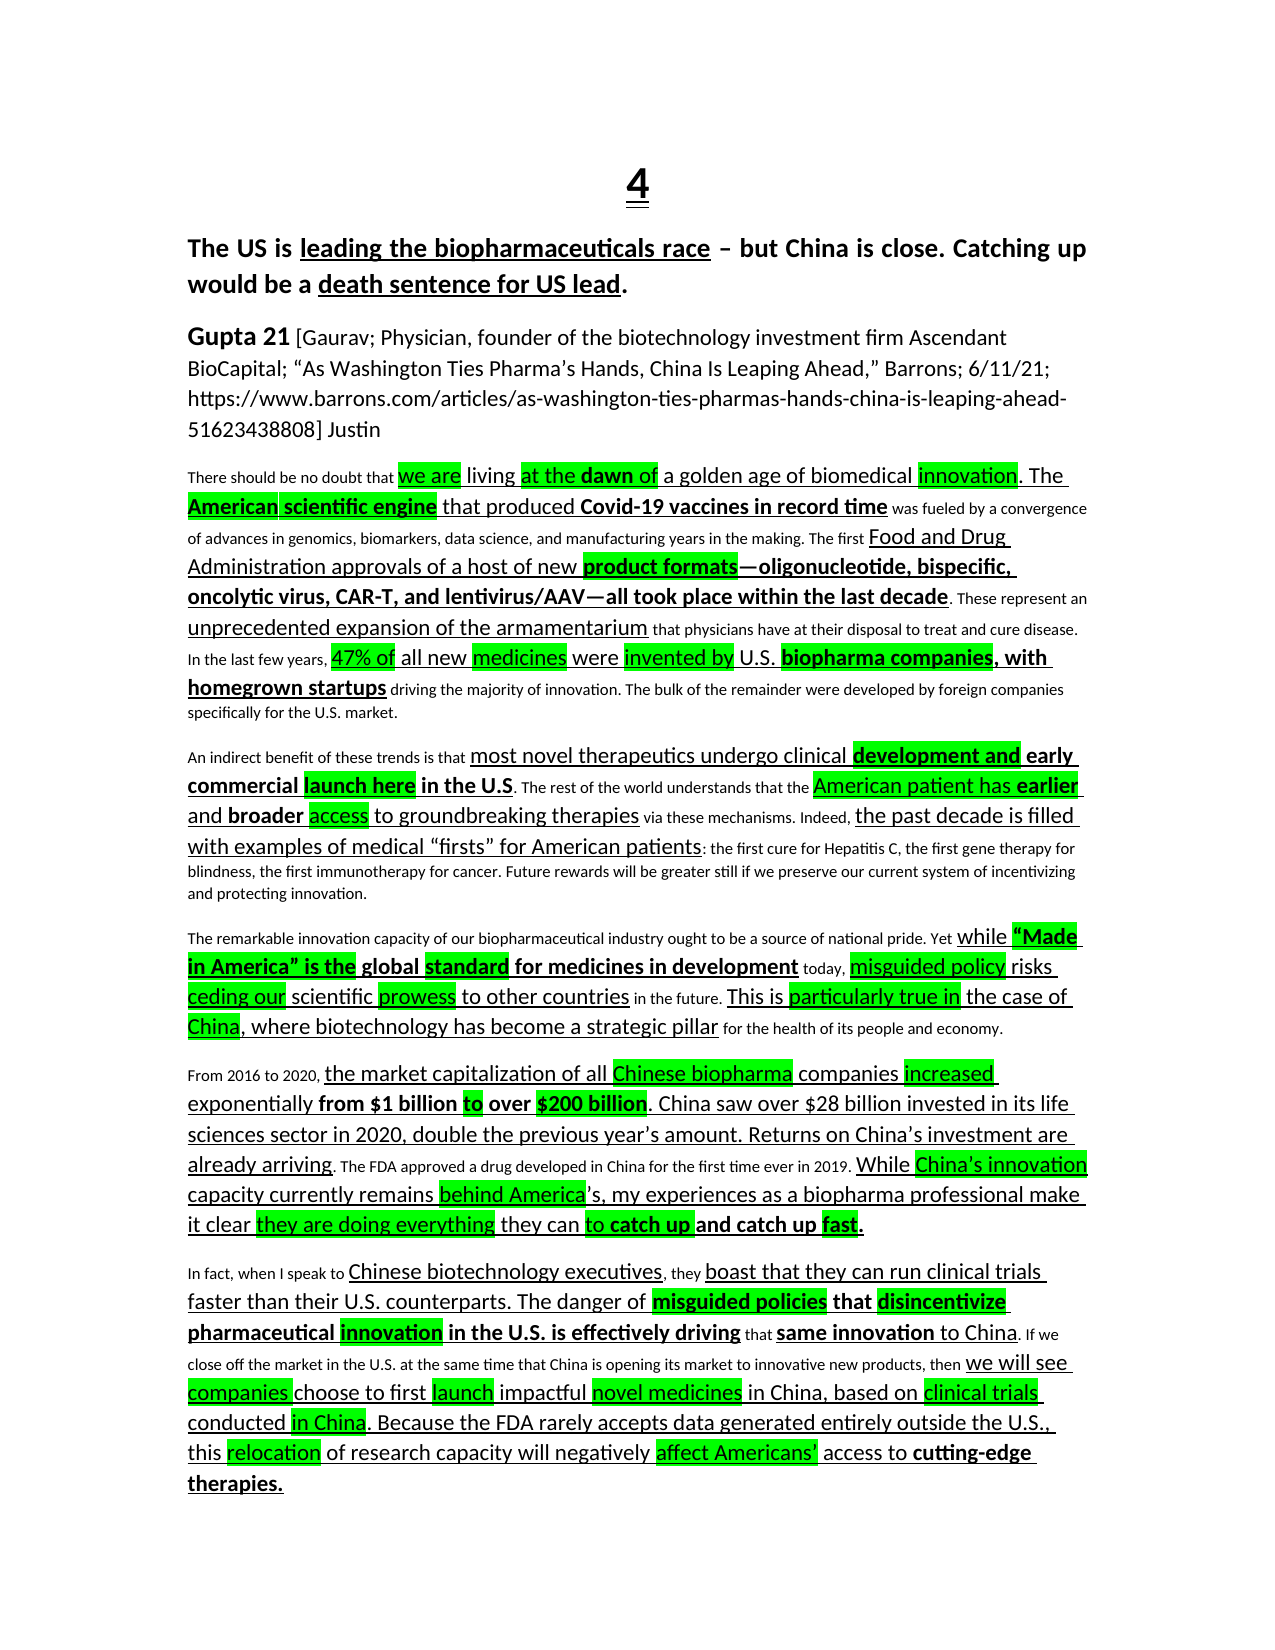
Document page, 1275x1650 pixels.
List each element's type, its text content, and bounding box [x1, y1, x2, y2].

text An indirect benefit of these trends is that most novel therapeutics undergo clinical development and early commercial launch here in the U.S. The rest of the world understands that the American patient has earlier and broader access to groundbreaking therapies via these mechanisms. Indeed, the past decade is filled with examples of medical “firsts” for American patients: the first cure for Hepatitis C, the first gene therapy for blindness, the first immunotherapy for cancer. Future rewards will be greater still if we preserve our current system of incentivizing and protecting innovation. [187, 741, 1087, 903]
text From 2016 to 2020, the market capitalization of all Chinese biopharma companies increased exponentially from $1 billion to over $200 billion. China saw over $28 billion invested in its life sciences sector in 2020, double the previous year’s amount. Returns on China’s investment are already arriving. The FDA approved a drug developed in China for the first time ever in 2019. While China’s innovation capacity currently remains behind America’s, my experiences as a biopharma professional make it clear they are doing everything they can to catch up and catch up fast. [187, 1059, 1087, 1238]
subtitle 4 [187, 154, 1087, 210]
text In fact, when I speak to Chinese biotechnology executives, they boast that they can run clinical trials faster than their U.S. counterparts. The danger of misguided policies that disincentivize pharmaceutical innovation in the U.S. is effectively driving that same innovation to China. If we close off the market in the U.S. at the same time that China is opening its market to innovative new products, then we will see companies choose to first launch impactful novel medicines in China, based on clinical trials conducted in China. Because the FDA rarely accepts data generated entirely outside the U.S., this relocation of research capacity will negatively affect Americans’ access to cutting-edge therapies. [187, 1257, 1087, 1497]
text Gupta 21 [Gaurav; Physician, founder of the biotechnology investment firm Ascendant BioCapital; “As Washington Ties Pharma’s Hands, China Is Leaping Ahead,” Barrons; 6/11/21; https://www.barrons.com/articles/as-washington-ties-pharmas-hands-china-is-leaping-ahead-51623438808] Justin [187, 319, 1087, 443]
subtitle The US is leading the biopharmaceuticals race – but China is close. Catching up would be a death sentence for US lead. [187, 231, 1087, 300]
text There should be no doubt that we are living at the dawn of a golden age of biomedical innovation. The American scientific engine that produced Covid-19 vaccines in record time was fueled by a convergence of advances in genomics, biomarkers, data science, and manufacturing years in the making. The first Food and Drug Administration approvals of a host of new product formats—oligonucleotide, bispecific, oncolytic virus, CAR-T, and lentivirus/AAV—all took place within the last decade. These represent an unprecedented expansion of the armamentarium that physicians have at their disposal to treat and cure disease. In the last few years, 47% of all new medicines were invented by U.S. biopharma companies, with homegrown startups driving the majority of innovation. The bulk of the remainder were developed by foreign companies specifically for the U.S. market. [187, 462, 1087, 723]
text The remarkable innovation capacity of our biopharmaceutical industry ought to be a source of national pride. Yet while “Made in America” is the global standard for medicines in development today, misguided policy risks ceding our scientific prowess to other countries in the future. This is particularly true in the case of China, where biotechnology has become a strategic pillar for the health of its people and economy. [187, 922, 1087, 1040]
